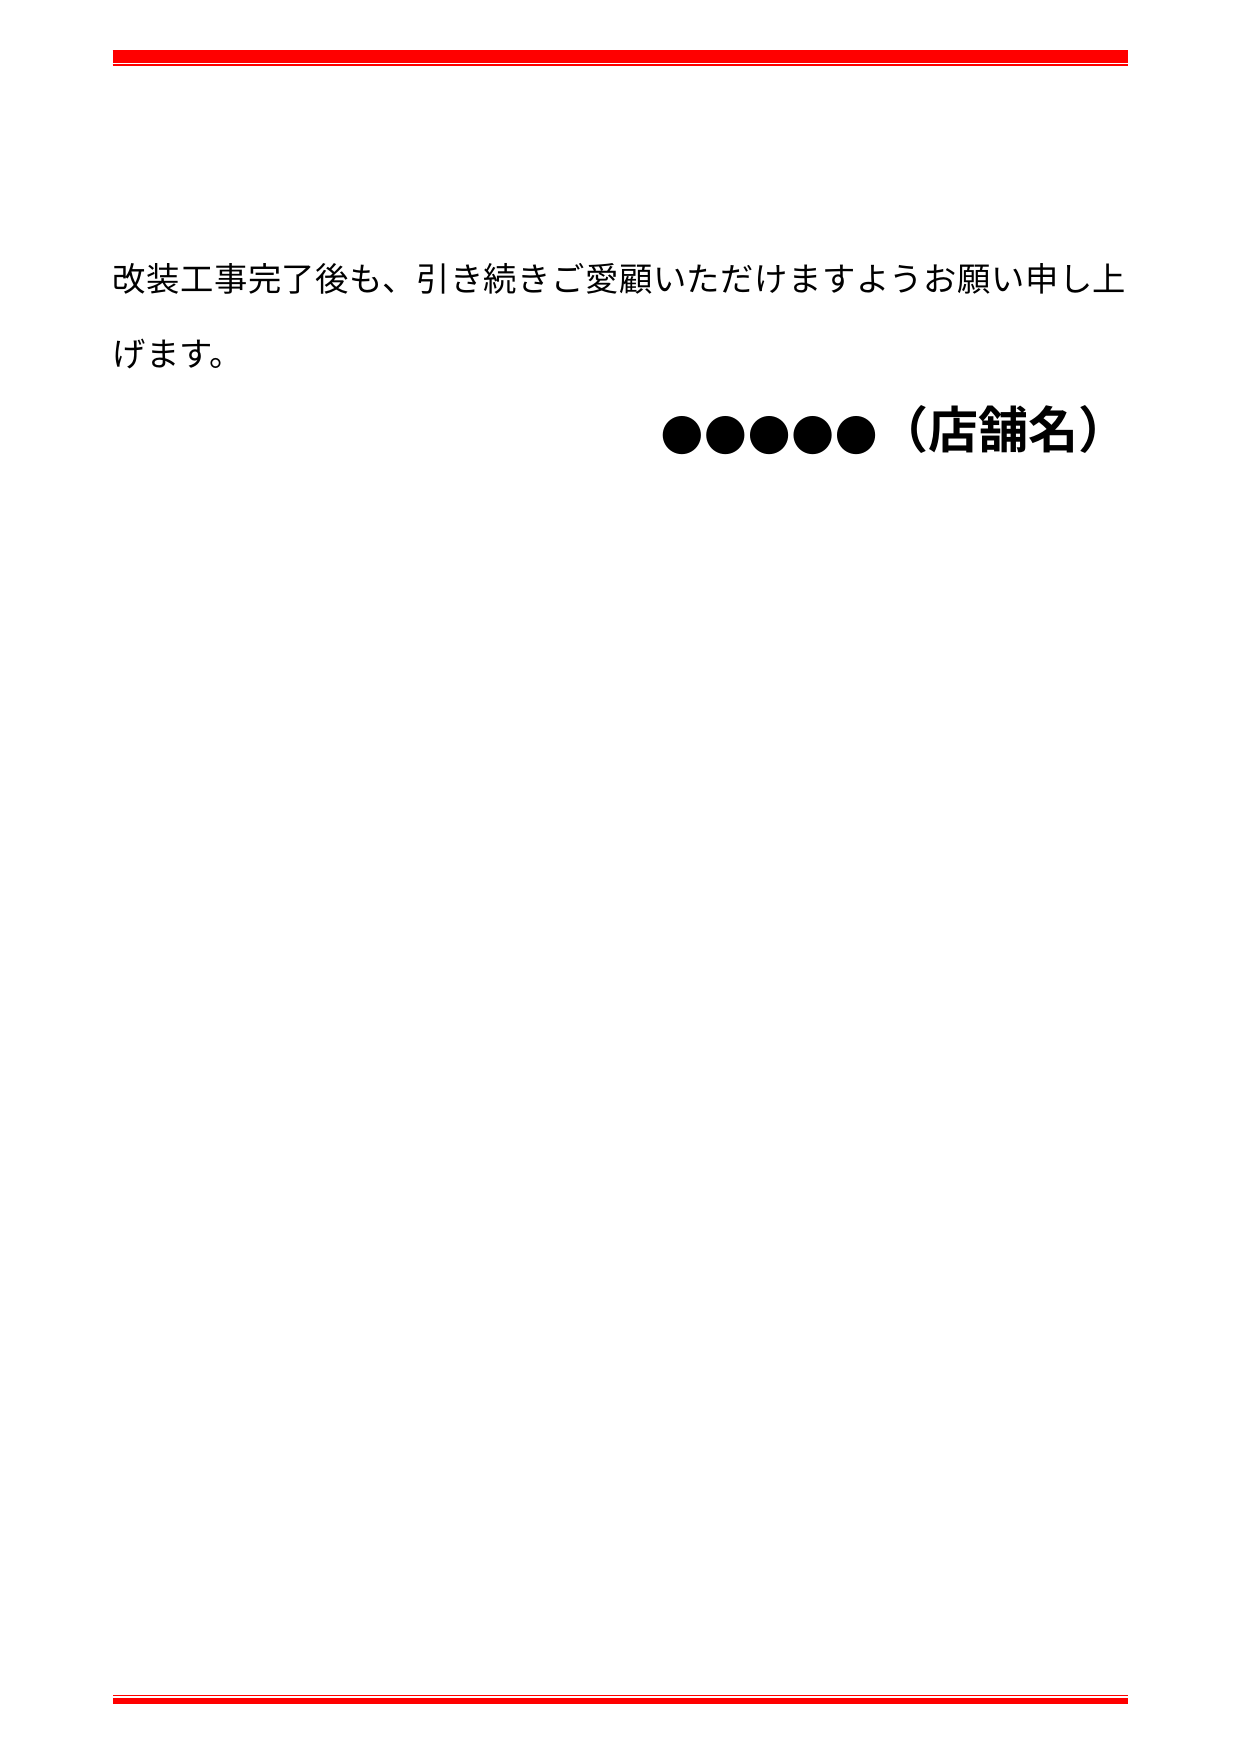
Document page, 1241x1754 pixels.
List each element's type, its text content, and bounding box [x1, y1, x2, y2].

text ●●●●●（店舗名） [112, 389, 1128, 464]
text 改装工事完了後も、引き続きご愛顧いただけますようお願い申し上げます。 [112, 239, 1128, 389]
